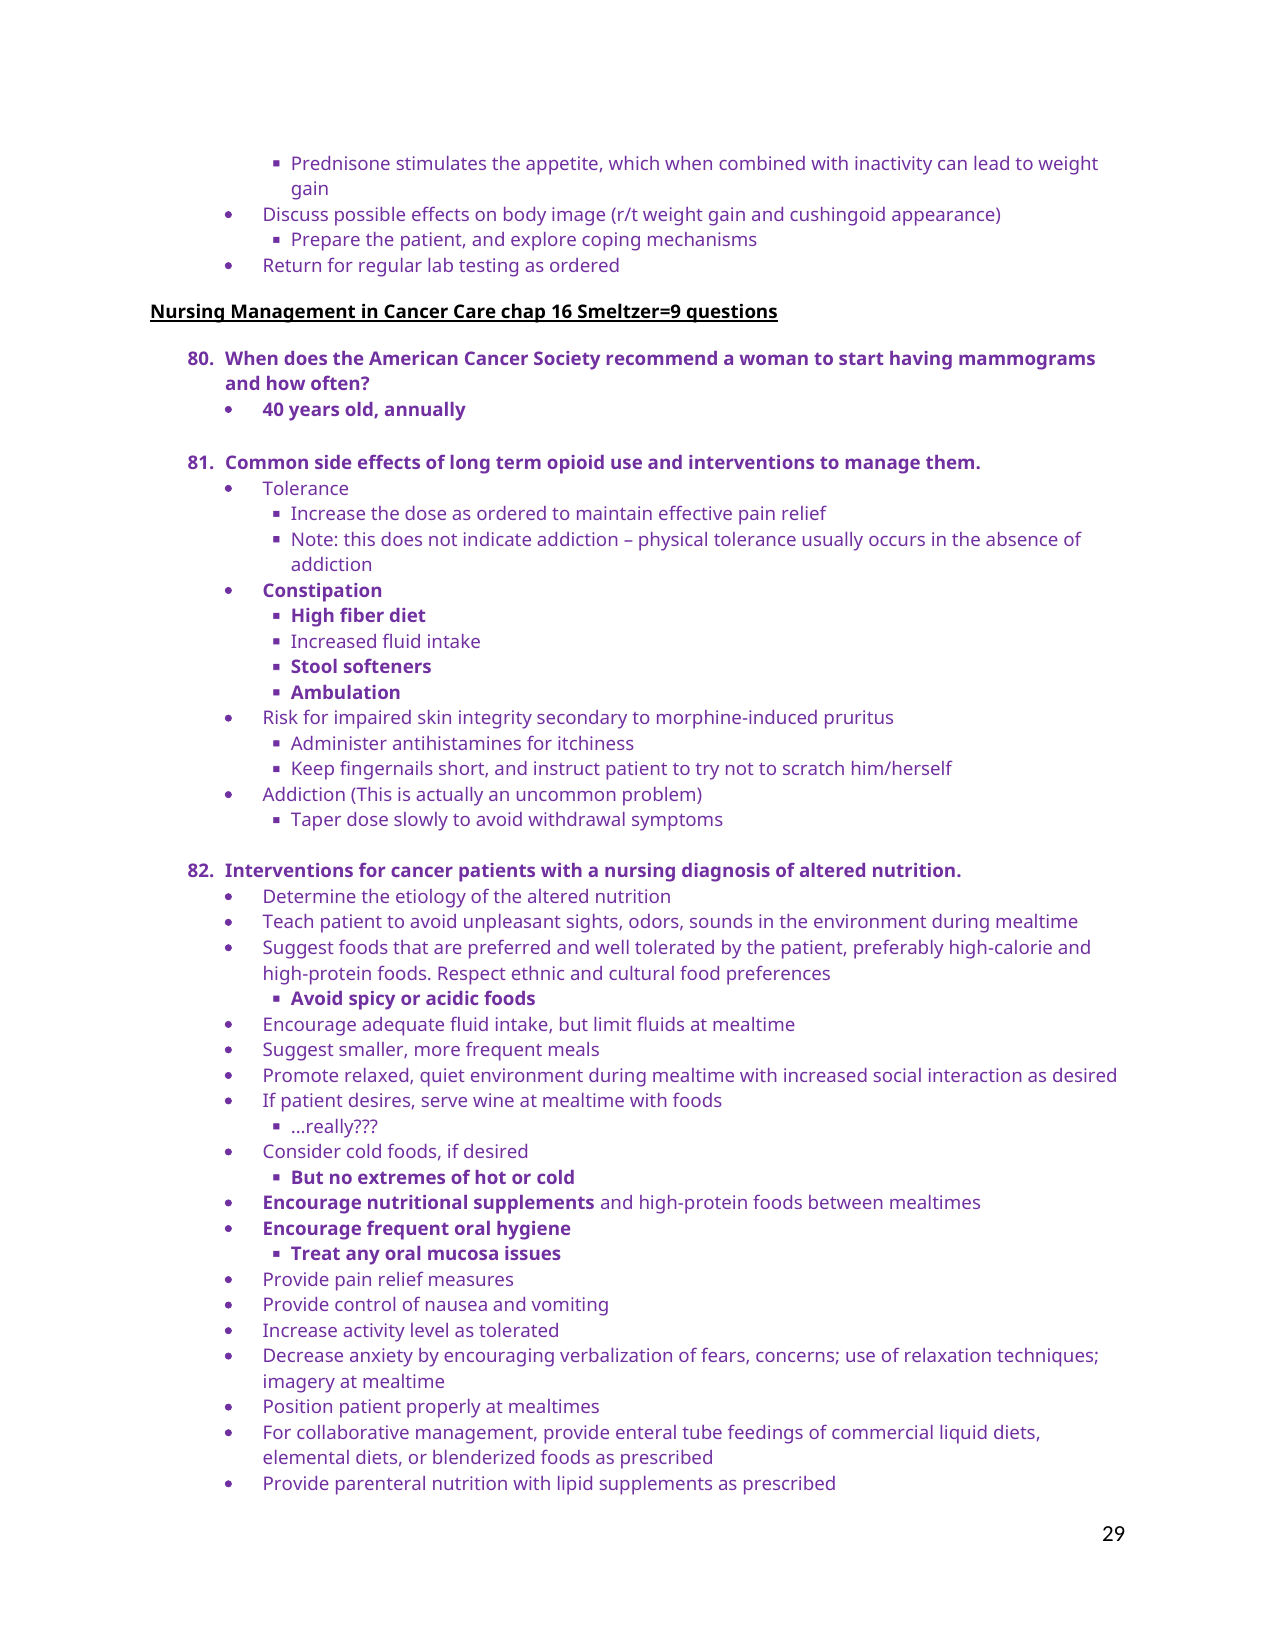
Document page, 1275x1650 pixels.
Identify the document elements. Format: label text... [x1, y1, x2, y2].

list Suggest foods that are preferred and well tolerated by the patient, preferably high-calorie and high-protein foods. Respect ethnic and cultural food preferences [225, 934, 1125, 985]
list Ambulation [272, 679, 1125, 704]
list Provide pain relief measures [225, 1266, 1125, 1292]
list Prepare the patient, and explore coping mechanisms [272, 227, 1125, 252]
list Teach patient to avoid unpleasant sights, odors, sounds in the environment during mealtime [225, 909, 1125, 934]
list Decrease anxiety by encouraging verbalization of fears, concerns; use of relaxation techniques; imagery at mealtime [225, 1343, 1125, 1394]
list Risk for impaired skin integrity secondary to morphine-induced pruritus [225, 704, 1125, 730]
list Encourage frequent oral hygiene [225, 1215, 1125, 1241]
list Stool softeners [272, 653, 1125, 679]
list Promote relaxed, quiet environment during mealtime with increased social interaction as desired [225, 1062, 1125, 1087]
list Return for regular lab testing as ordered [225, 252, 1125, 278]
list Provide parenteral nutrition with lipid supplements as prescribed [225, 1470, 1125, 1496]
list Position patient properly at mealtimes [225, 1394, 1125, 1419]
list For collaborative management, provide enteral tube feedings of commercial liquid diets, elemental diets, or blenderized foods as prescribed [225, 1419, 1125, 1470]
list Provide control of nausea and vomiting [225, 1292, 1125, 1317]
list Taper dose slowly to avoid withdrawal symptoms [272, 807, 1125, 832]
list Treat any oral mucosa issues [272, 1241, 1125, 1266]
list Administer antihistamines for itchiness [272, 730, 1125, 756]
list Interventions for cancer patients with a nursing diagnosis of altered nutrition. [187, 858, 1125, 883]
list Consider cold foods, if desired [225, 1138, 1125, 1164]
list Suggest smaller, more frequent meals [225, 1036, 1125, 1062]
list When does the American Cancer Society recommend a woman to start having mammograms and how often? [187, 345, 1125, 396]
list Increase activity level as tolerated [225, 1317, 1125, 1343]
list But no extremes of hot or cold [272, 1164, 1125, 1189]
list Discuss possible effects on body image (r/t weight gain and cushingoid appearance) [225, 201, 1125, 227]
list If patient desires, serve wine at mealtime with foods [225, 1087, 1125, 1113]
list Common side effects of long term opioid use and interventions to manage them. [187, 449, 1125, 475]
list Increased fluid intake [272, 628, 1125, 653]
list Constipation [225, 577, 1125, 602]
list …really??? [272, 1113, 1125, 1138]
list Keep fingernails short, and instruct patient to try not to scratch him/herself [272, 756, 1125, 781]
text Nursing Management in Cancer Care chap 16 Smeltzer=9 questions [150, 298, 1125, 324]
list High fiber diet [272, 602, 1125, 628]
list Encourage adequate fluid intake, but limit fluids at mealtime [225, 1011, 1125, 1036]
list 40 years old, annually [225, 396, 1125, 449]
list Determine the etiology of the altered nutrition [225, 883, 1125, 909]
list Avoid spicy or acidic foods [272, 985, 1125, 1011]
list Prednisone stimulates the appetite, which when combined with inactivity can lead to weight gain [272, 150, 1125, 201]
list Tolerance [225, 475, 1125, 500]
list Note: this does not indicate addiction – physical tolerance usually occurs in the absence of addiction [272, 526, 1125, 577]
list Encourage nutritional supplements and high-protein foods between mealtimes [225, 1189, 1125, 1215]
list Addiction (This is actually an uncommon problem) [225, 781, 1125, 807]
list Increase the dose as ordered to maintain effective pain relief [272, 500, 1125, 526]
